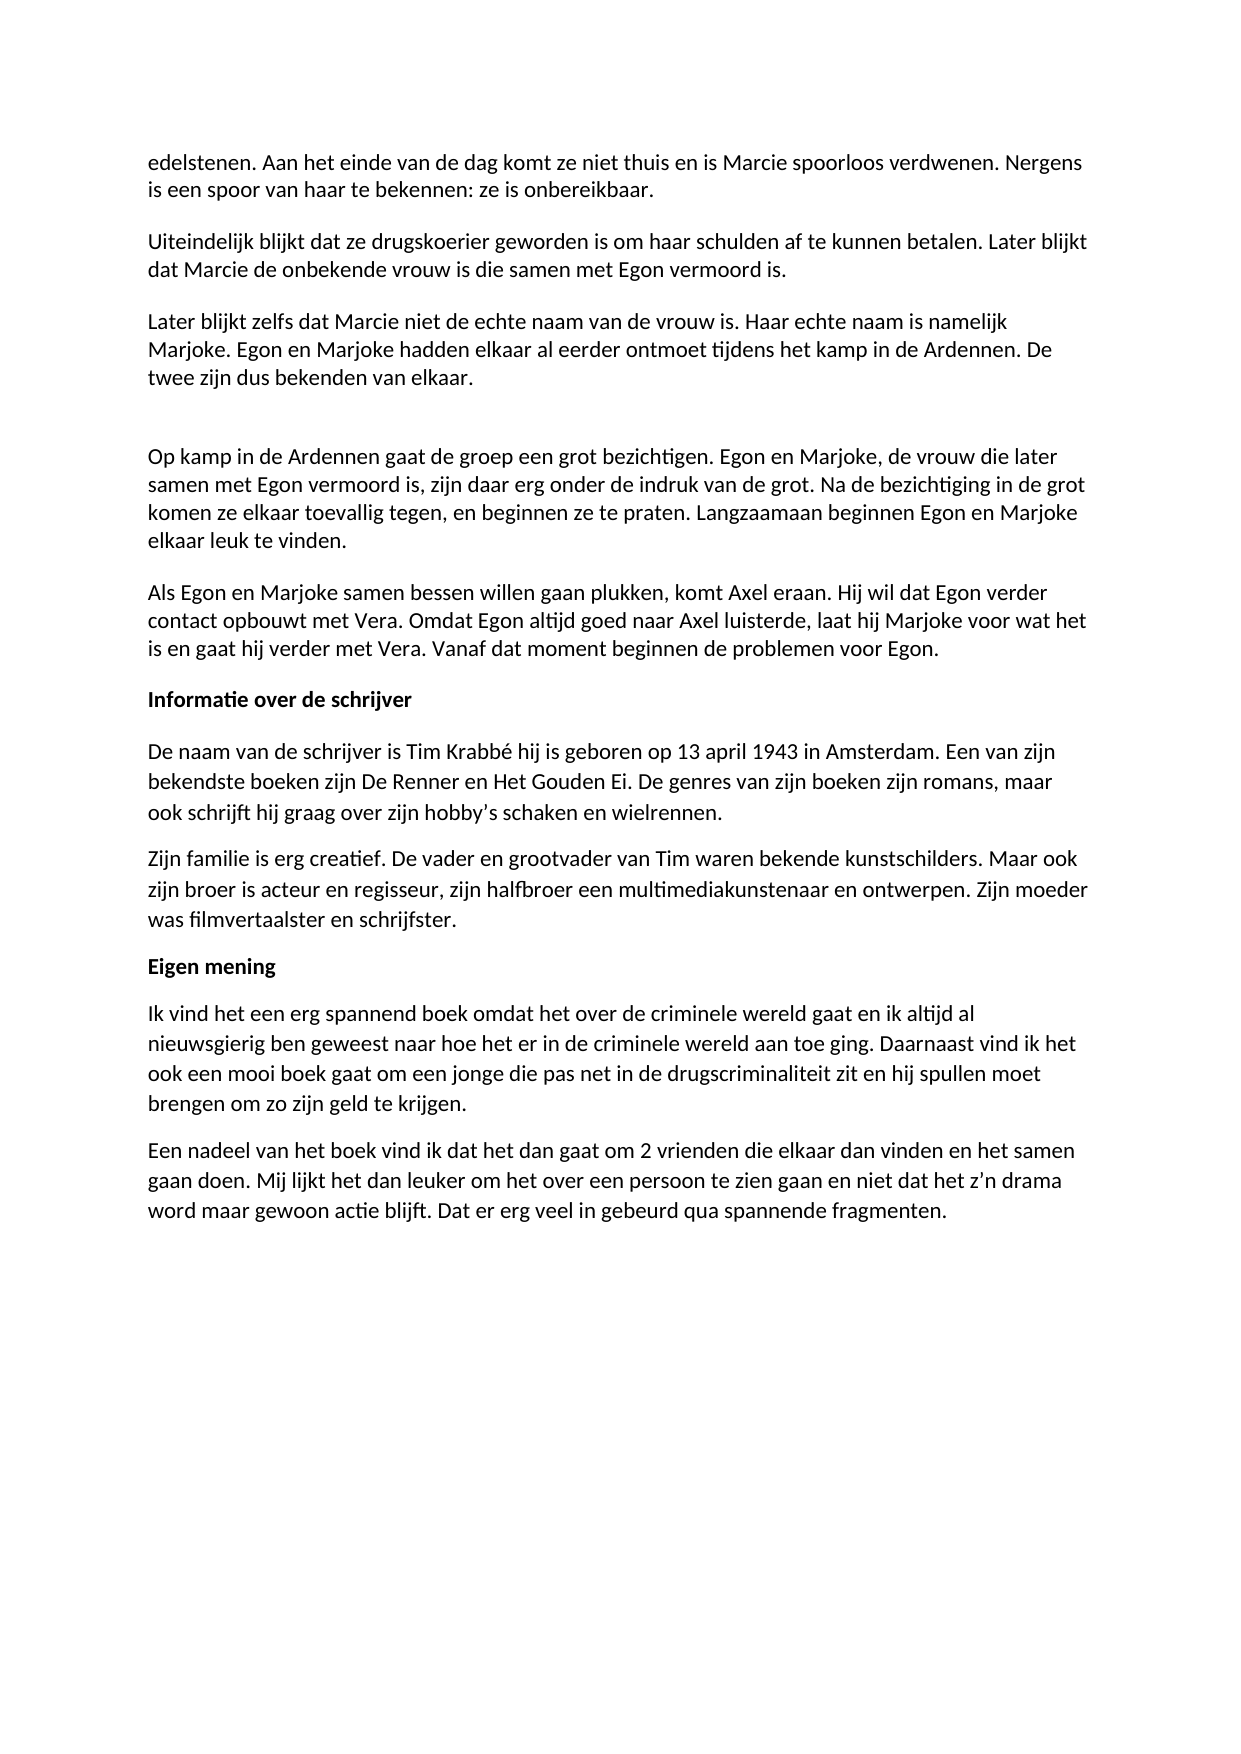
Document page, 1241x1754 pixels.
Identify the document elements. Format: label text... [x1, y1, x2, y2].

text Een nadeel van het boek vind ik dat het dan gaat om 2 vrienden die elkaar dan vinden en het samen gaan doen. Mij lijkt het dan leuker om het over een persoon te zien gaan en niet dat het z’n drama word maar gewoon actie blijft. Dat er erg veel in gebeurd qua spannende fragmenten. [148, 1136, 1093, 1224]
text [148, 148, 1093, 204]
text Informatie over de schrijver [148, 686, 1093, 714]
text De naam van de schrijver is Tim Krabbé hij is geboren op 13 april 1943 in Amsterdam. Een van zijn bekendste boeken zijn De Renner en Het Gouden Ei. De genres van zijn boeken zijn romans, maar ook schrijft hij graag over zijn hobby’s schaken en wielrennen. [148, 737, 1093, 826]
text Op kamp in de Ardennen gaat de groep een grot bezichtigen. Egon en Marjoke, de vrouw die later samen met Egon vermoord is, zijn daar erg onder de indruk van de grot. Na de bezichtiging in de grot komen ze elkaar toevallig tegen, en beginnen ze te praten. Langzaamaan beginnen Egon en Marjoke elkaar leuk te vinden. [148, 414, 1093, 554]
text Later blijkt zelfs dat Marcie niet de echte naam van de vrouw is. Haar echte naam is namelijk Marjoke. Egon en Marjoke hadden elkaar al eerder ontmoet tijdens het kamp in de Ardennen. De twee zijn dus bekenden van elkaar. [148, 307, 1093, 391]
text Uiteindelijk blijkt dat ze drugskoerier geworden is om haar schulden af te kunnen betalen. Later blijkt dat Marcie de onbekende vrouw is die samen met Egon vermoord is. [148, 227, 1093, 283]
text Als Egon en Marjoke samen bessen willen gaan plukken, komt Axel eraan. Hij wil dat Egon verder contact opbouwt met Vera. Omdat Egon altijd goed naar Axel luisterde, laat hij Marjoke voor wat het is en gaat hij verder met Vera. Vanaf dat moment beginnen de problemen voor Egon. [148, 578, 1093, 662]
text Eigen mening [148, 952, 1093, 980]
text Zijn familie is erg creatief. De vader en grootvader van Tim waren bekende kunstschilders. Maar ook zijn broer is acteur en regisseur, zijn halfbroer een multimediakunstenaar en ontwerpen. Zijn moeder was filmvertaalster en schrijfster. [148, 844, 1093, 933]
text Ik vind het een erg spannend boek omdat het over de criminele wereld gaat en ik altijd al nieuwsgierig ben geweest naar hoe het er in de criminele wereld aan toe ging. Daarnaast vind ik het ook een mooi boek gaat om een jonge die pas net in de drugscriminaliteit zit en hij spullen moet brengen om zo zijn geld te krijgen. [148, 999, 1093, 1117]
